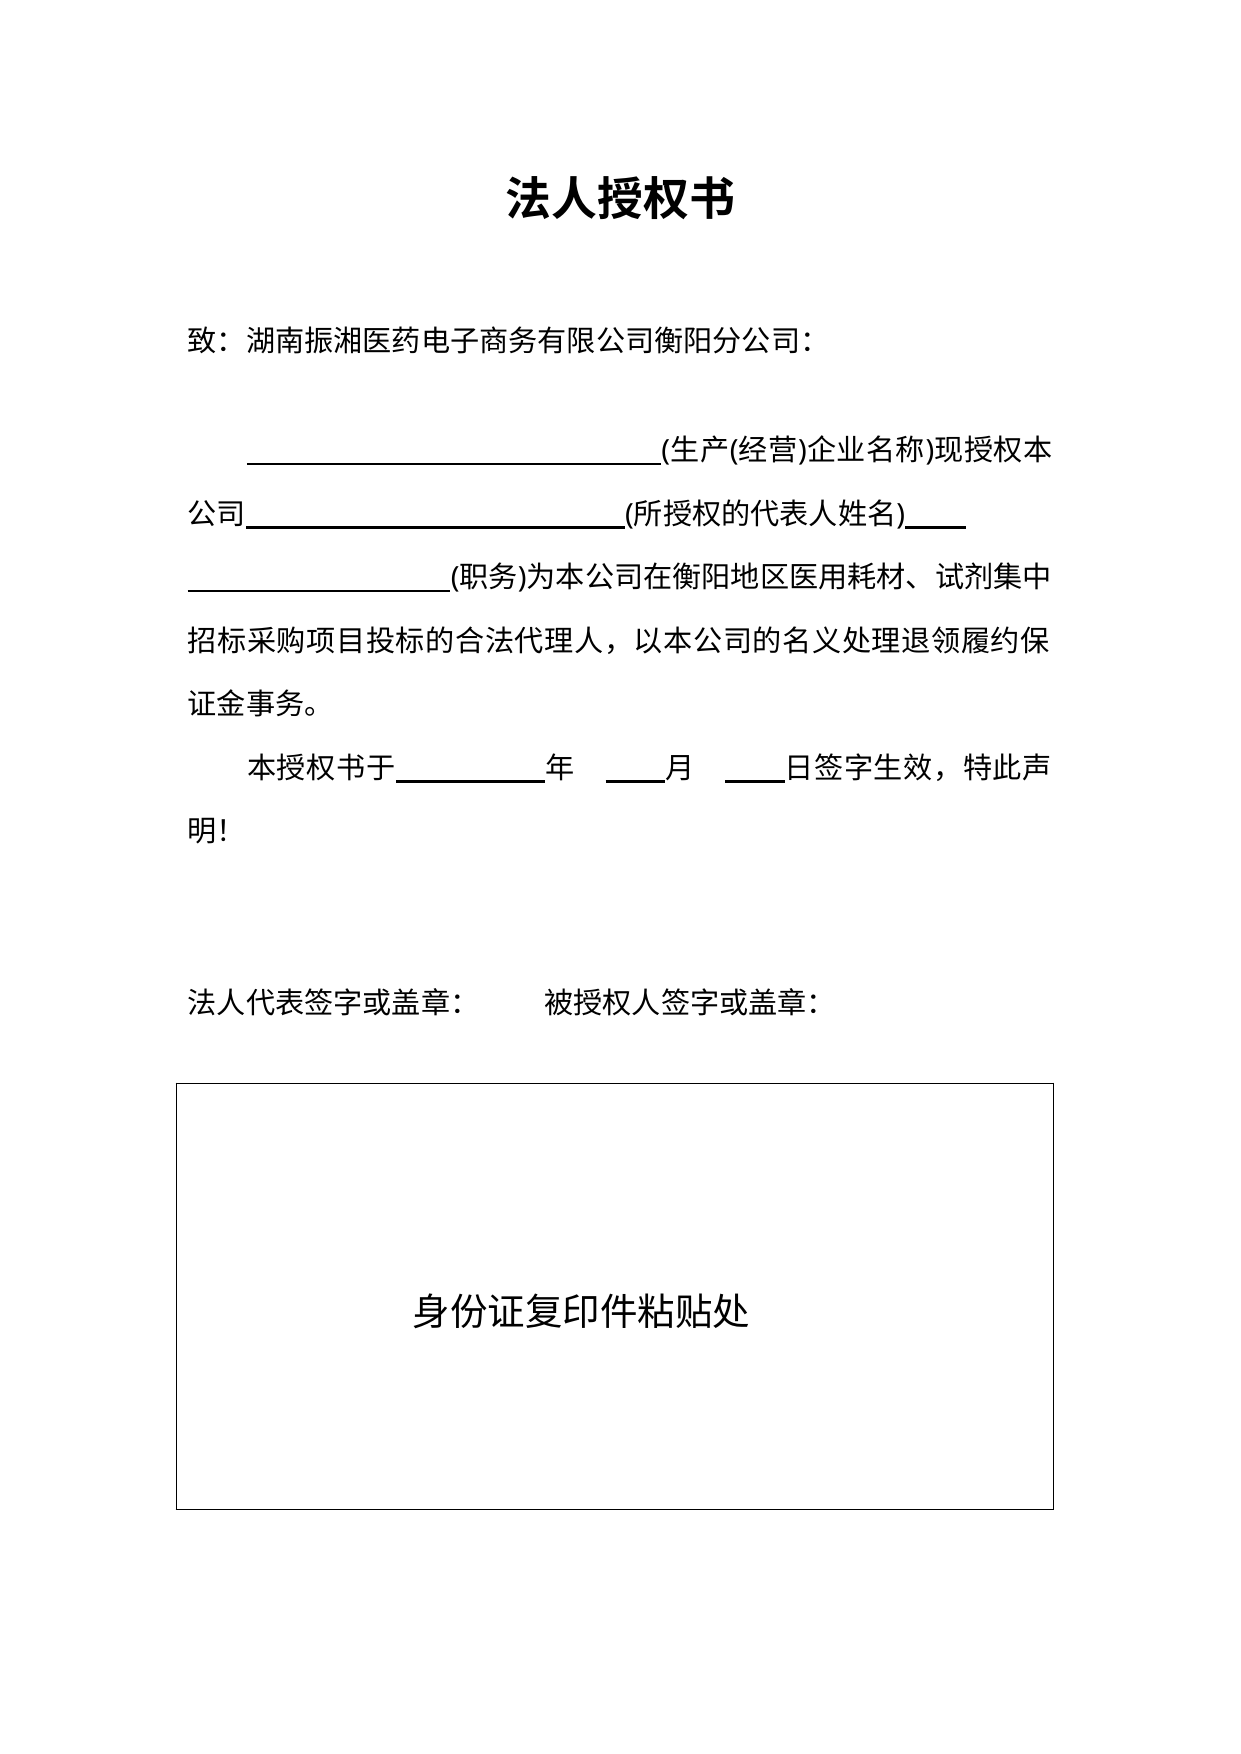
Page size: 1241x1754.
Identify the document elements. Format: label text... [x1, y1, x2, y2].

text 法人代表签字或盖章： 被授权人签字或盖章： [187, 980, 1053, 1022]
text 致：湖南振湘医药电子商务有限公司衡阳分公司： [187, 302, 1053, 364]
table_header 身份证复印件粘贴处 [177, 1084, 1053, 1508]
text 本授权书于 年 月 日签字生效，特此声明！ [187, 744, 1053, 850]
text (生产(经营)企业名称)现授权本公司 (所授权的代表人姓名) [187, 427, 1053, 533]
text (职务)为本公司在衡阳地区医用耗材、试剂集中招标采购项目投标的合法代理人，以本公司的名义处理退领履约保证金事务。 [187, 554, 1053, 723]
text 法人授权书 [187, 162, 1053, 228]
